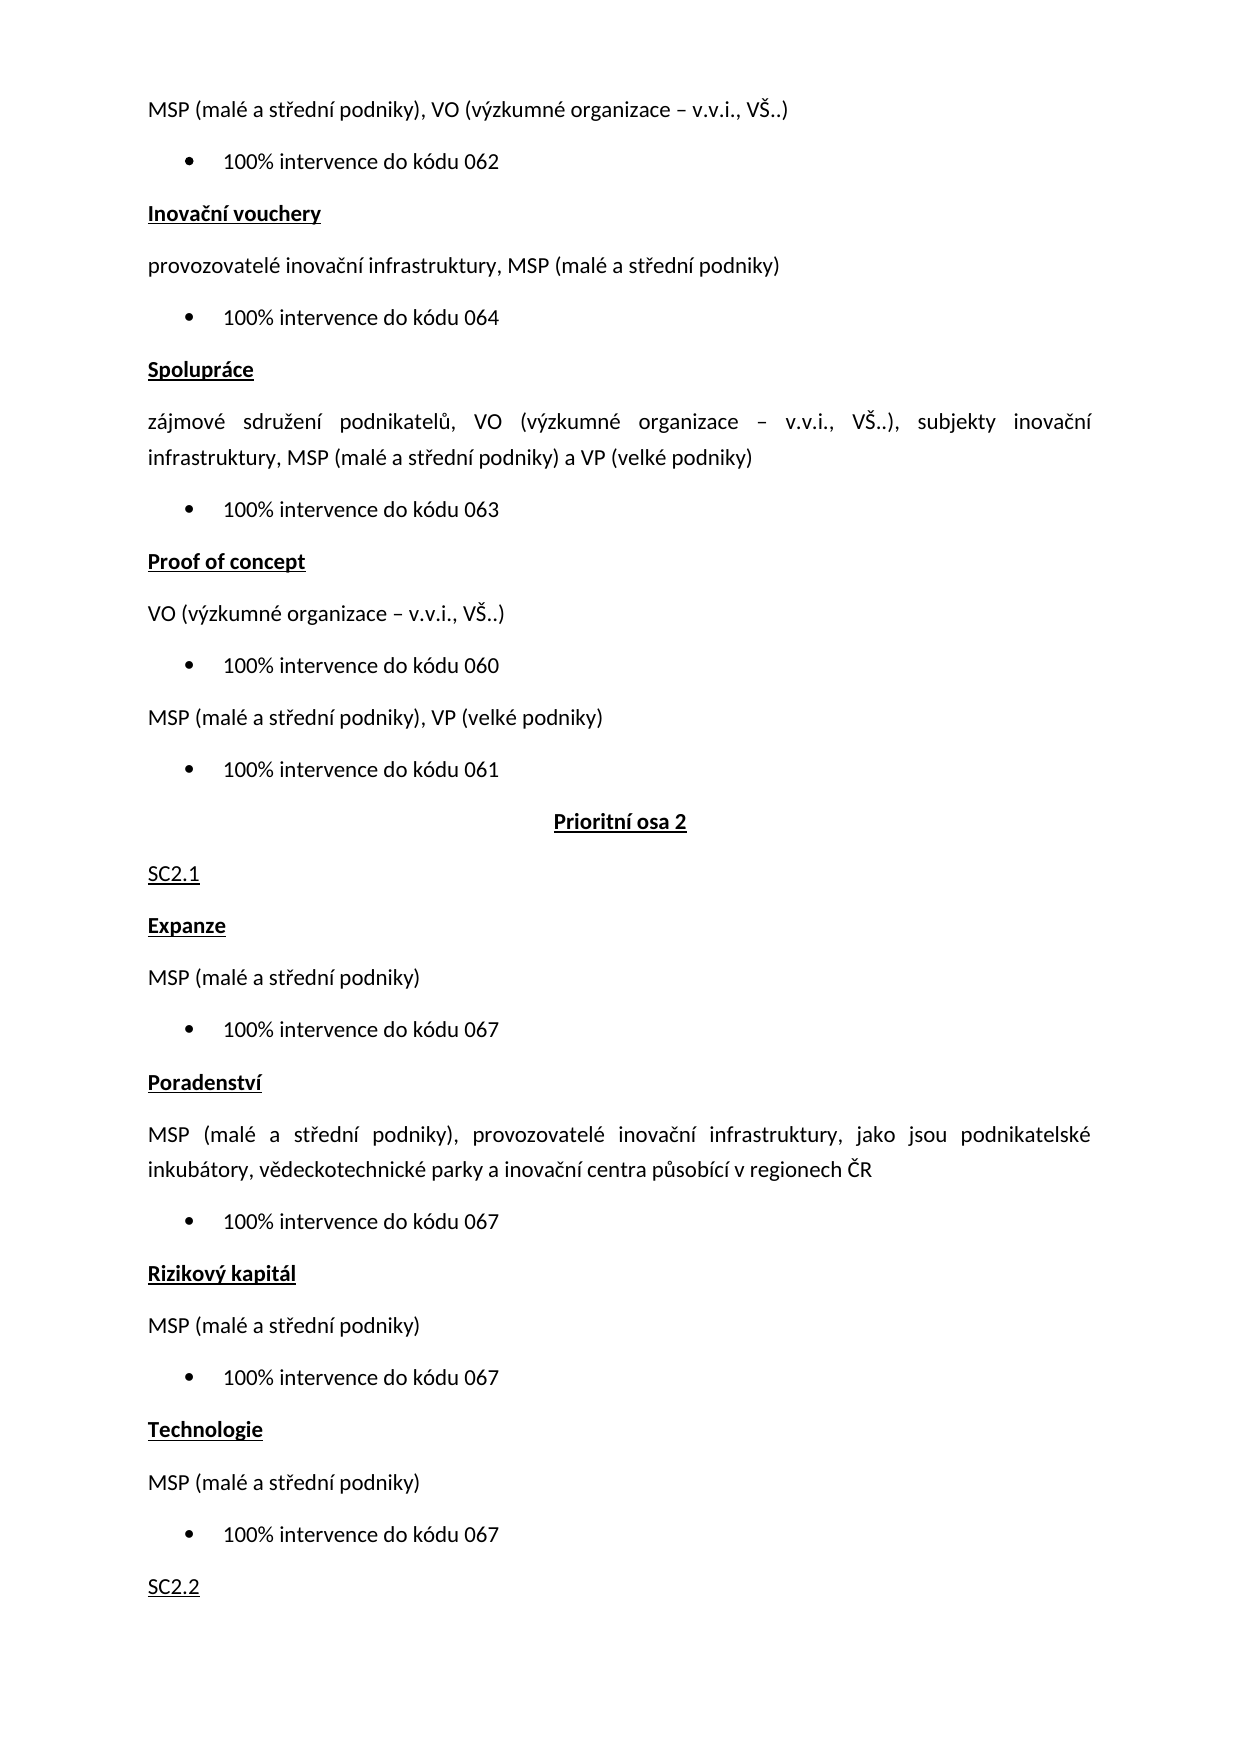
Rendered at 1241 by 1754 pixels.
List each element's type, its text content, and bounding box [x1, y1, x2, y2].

text Proof of concept [148, 541, 1093, 576]
text MSP (malé a střední podniky), VO (výzkumné organizace – v.v.i., VŠ..) [148, 89, 1093, 124]
text SC2.1 [148, 853, 1093, 889]
list 100% intervence do kódu 064 [185, 297, 1093, 332]
text Spolupráce [148, 349, 1093, 384]
text Rizikový kapitál [148, 1253, 1093, 1289]
text MSP (malé a střední podniky) [148, 1462, 1093, 1497]
list 100% intervence do kódu 060 [185, 645, 1093, 680]
text Expanze [148, 905, 1093, 941]
text Poradenství [148, 1062, 1093, 1097]
list 100% intervence do kódu 067 [185, 1201, 1093, 1237]
text Inovační vouchery [148, 193, 1093, 228]
text zájmové sdružení podnikatelů, VO (výzkumné organizace – v.v.i., VŠ..), subjekty inovační infrastruktury, MSP (malé a střední podniky) a VP (velké podniky) [148, 401, 1093, 472]
list 100% intervence do kódu 061 [185, 749, 1093, 784]
text MSP (malé a střední podniky), provozovatelé inovační infrastruktury, jako jsou podnikatelské inkubátory, vědeckotechnické parky a inovační centra působící v regionech ČR [148, 1114, 1093, 1184]
text VO (výzkumné organizace – v.v.i., VŠ..) [148, 593, 1093, 628]
list 100% intervence do kódu 067 [185, 1009, 1093, 1045]
text Prioritní osa 2 [148, 801, 1093, 837]
list 100% intervence do kódu 067 [185, 1514, 1093, 1549]
text provozovatelé inovační infrastruktury, MSP (malé a střední podniky) [148, 245, 1093, 280]
list 100% intervence do kódu 062 [185, 141, 1093, 176]
text MSP (malé a střední podniky), VP (velké podniky) [148, 697, 1093, 732]
text MSP (malé a střední podniky) [148, 957, 1093, 993]
list 100% intervence do kódu 067 [185, 1357, 1093, 1393]
text Technologie [148, 1409, 1093, 1445]
text SC2.2 [148, 1566, 1093, 1601]
list 100% intervence do kódu 063 [185, 489, 1093, 524]
text MSP (malé a střední podniky) [148, 1305, 1093, 1341]
